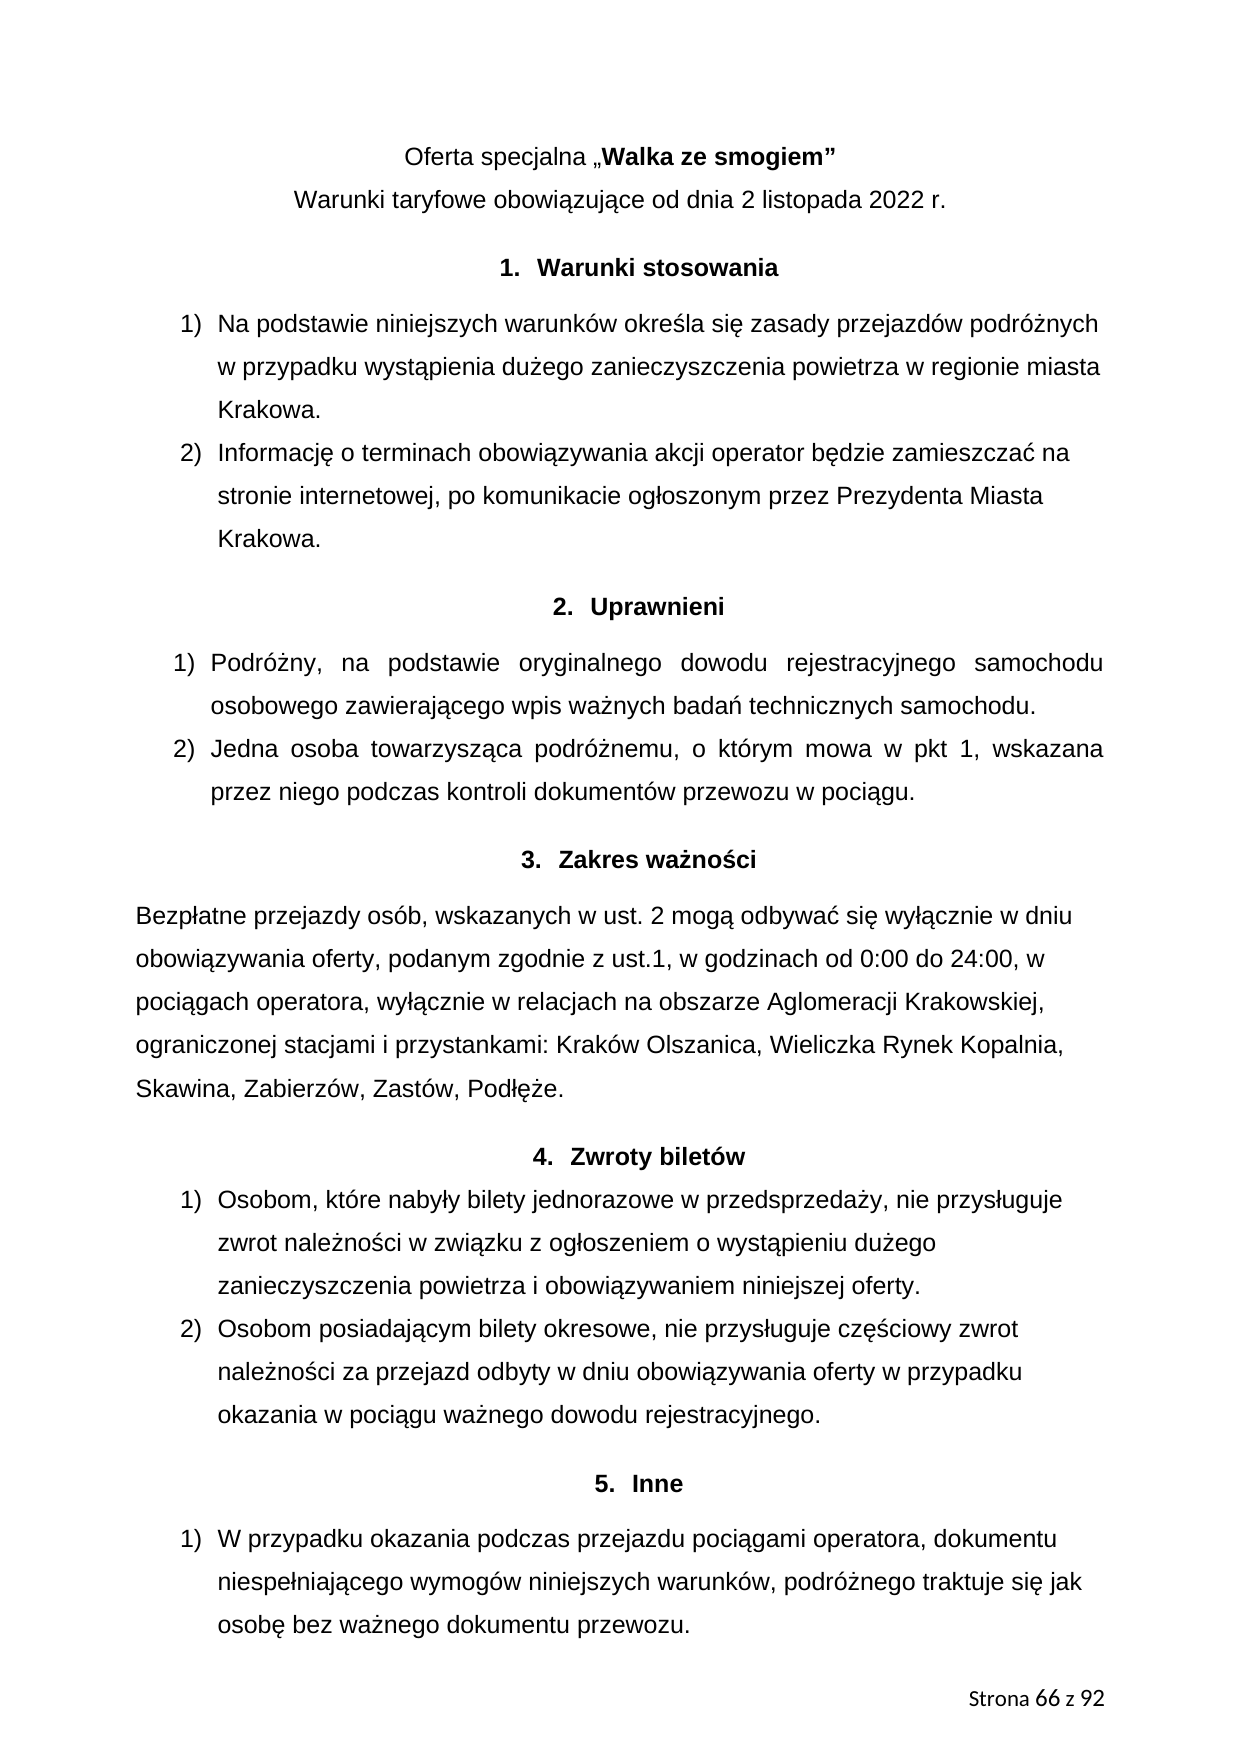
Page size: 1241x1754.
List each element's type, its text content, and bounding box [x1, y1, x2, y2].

list Na podstawie niniejszych warunków określa się zasady przejazdów podróżnych w przypadku wystąpienia dużego zanieczyszczenia powietrza w regionie miasta Krakowa. [180, 308, 1105, 423]
list Inne [173, 1468, 1105, 1497]
text Bezpłatne przejazdy osób, wskazanych w ust. 2 mogą odbywać się wyłącznie w dniu obowiązywania oferty, podanym zgodnie z ust.1, w godzinach od 0:00 do 24:00, w pociągach operatora, wyłącznie w relacjach na obszarze Aglomeracji Krakowskiej, ograniczonej stacjami i przystankami: Kraków Olszanica, Wieliczka Rynek Kopalnia, Skawina, Zabierzów, Zastów, Podłęże. [135, 901, 1105, 1102]
list Podróżny, na podstawie oryginalnego dowodu rejestracyjnego samochodu osobowego zawierającego wpis ważnych badań technicznych samochodu. [173, 648, 1105, 720]
list W przypadku okazania podczas przejazdu pociągami operatora, dokumentu niespełniającego wymogów niniejszych warunków, podróżnego traktuje się jak osobę bez ważnego dokumentu przewozu. [180, 1524, 1105, 1639]
list Informację o terminach obowiązywania akcji operator będzie zamieszczać na stronie internetowej, po komunikacie ogłoszonym przez Prezydenta Miasta Krakowa. [180, 438, 1105, 553]
list Osobom posiadającym bilety okresowe, nie przysługuje częściowy zwrot należności za przejazd odbyty w dniu obowiązywania oferty w przypadku okazania w pociągu ważnego dowodu rejestracyjnego. [180, 1314, 1105, 1429]
list Zwroty biletów [173, 1142, 1105, 1170]
list Osobom, które nabyły bilety jednorazowe w przedsprzedaży, nie przysługuje zwrot należności w związku z ogłoszeniem o wystąpieniu dużego zanieczyszczenia powietrza i obowiązywaniem niniejszej oferty. [180, 1185, 1105, 1300]
text Oferta specjalna „Walka ze smogiem” [135, 142, 1105, 170]
list Warunki stosowania [173, 253, 1105, 282]
text Warunki taryfowe obowiązujące od dnia 2 listopada 2022 r. [135, 185, 1105, 213]
list Uprawnieni [173, 592, 1105, 621]
list Jedna osoba towarzysząca podróżnemu, o którym mowa w pkt 1, wskazana przez niego podczas kontroli dokumentów przewozu w pociągu. [173, 734, 1105, 806]
list Zakres ważności [173, 845, 1105, 874]
